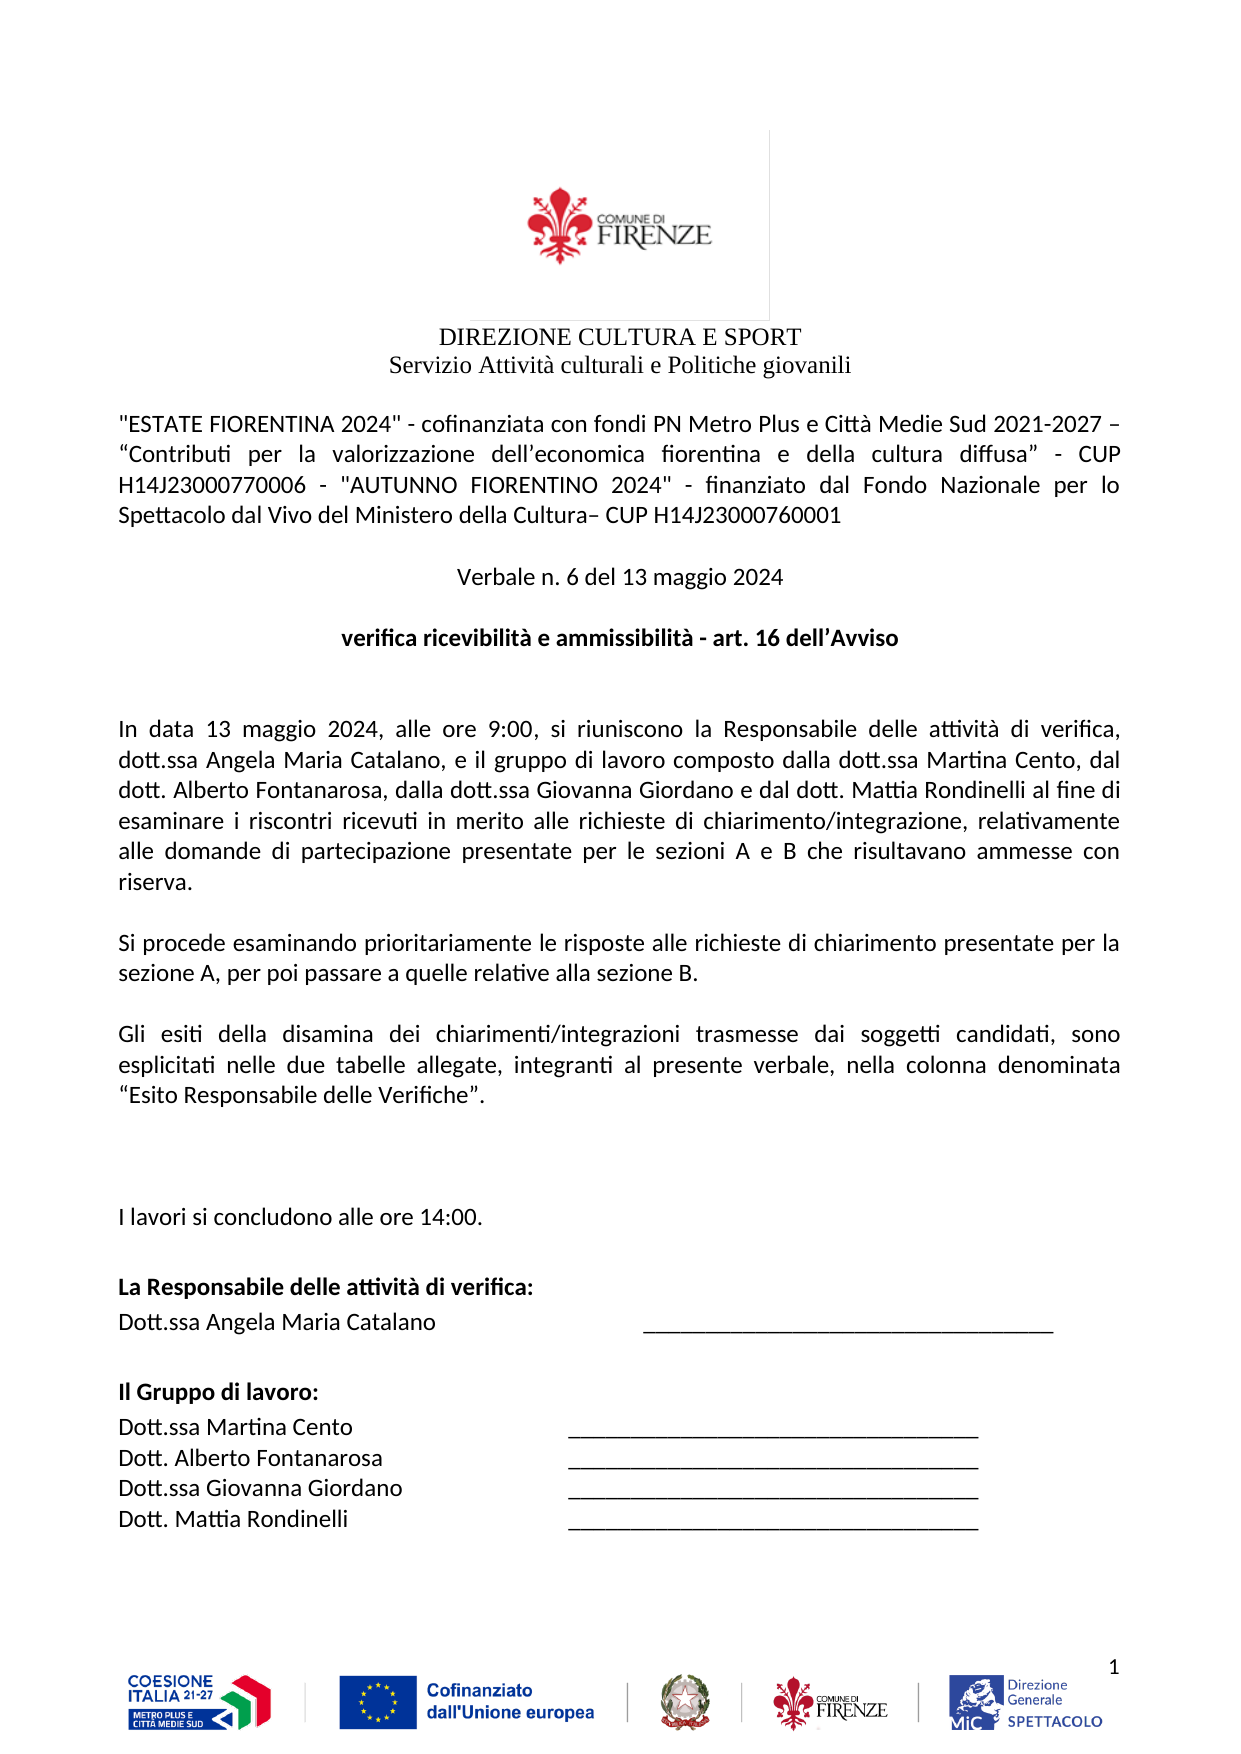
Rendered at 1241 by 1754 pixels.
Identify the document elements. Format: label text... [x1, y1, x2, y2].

text Gli esiti della disamina dei chiarimenti/integrazioni trasmesse dai soggetti candidati, sono esplicitati nelle due tabelle allegate, integranti al presente verbale, nella colonna denominata “Esito Responsabile delle Verifiche”. [118, 1018, 1122, 1110]
picture [106, 1652, 1125, 1754]
text Dott.ssa Angela Maria Catalano _________________________________ [118, 1307, 1122, 1337]
text Dott. Alberto Fontanarosa _________________________________ [118, 1442, 1122, 1473]
text Dott. Mattia Rondinelli _________________________________ [118, 1503, 1122, 1534]
text verifica ricevibilità e ammissibilità - art. 16 dell’Avviso [118, 622, 1122, 652]
text Dott.ssa Martina Cento _________________________________ [118, 1412, 1122, 1442]
text Si procede esaminando prioritariamente le risposte alle richieste di chiarimento presentate per la sezione A, per poi passare a quelle relative alla sezione B. [118, 927, 1122, 988]
text La Responsabile delle attività di verifica: [118, 1272, 1122, 1302]
text Dott.ssa Giovanna Giordano _________________________________ [118, 1473, 1122, 1503]
text In data 13 maggio 2024, alle ore 9:00, si riuniscono la Responsabile delle attività di verifica, dott.ssa Angela Maria Catalano, e il gruppo di lavoro composto dalla dott.ssa Martina Cento, dal dott. Alberto Fontanarosa, dalla dott.ssa Giovanna Giordano e dal dott. Mattia Rondinelli al fine di esaminare i riscontri ricevuti in merito alle richieste di chiarimento/integrazione, relativamente alle domande di partecipazione presentate per le sezioni A e B che risultavano ammesse con riserva. [118, 713, 1122, 896]
text I lavori si concludono alle ore 14:00. [118, 1202, 1122, 1232]
text "ESTATE FIORENTINA 2024" - cofinanziata con fondi PN Metro Plus e Città Medie Sud 2021-2027 – “Contributi per la valorizzazione dell’economica fiorentina e della cultura diffusa” - CUP H14J23000770006 - "AUTUNNO FIORENTINO 2024" - finanziato dal Fondo Nazionale per lo Spettacolo dal Vivo del Ministero della Cultura– CUP H14J23000760001 [118, 408, 1122, 530]
text Verbale n. 6 del 13 maggio 2024 [118, 561, 1122, 591]
picture [470, 130, 770, 322]
text Il Gruppo di lavoro: [118, 1377, 1122, 1407]
